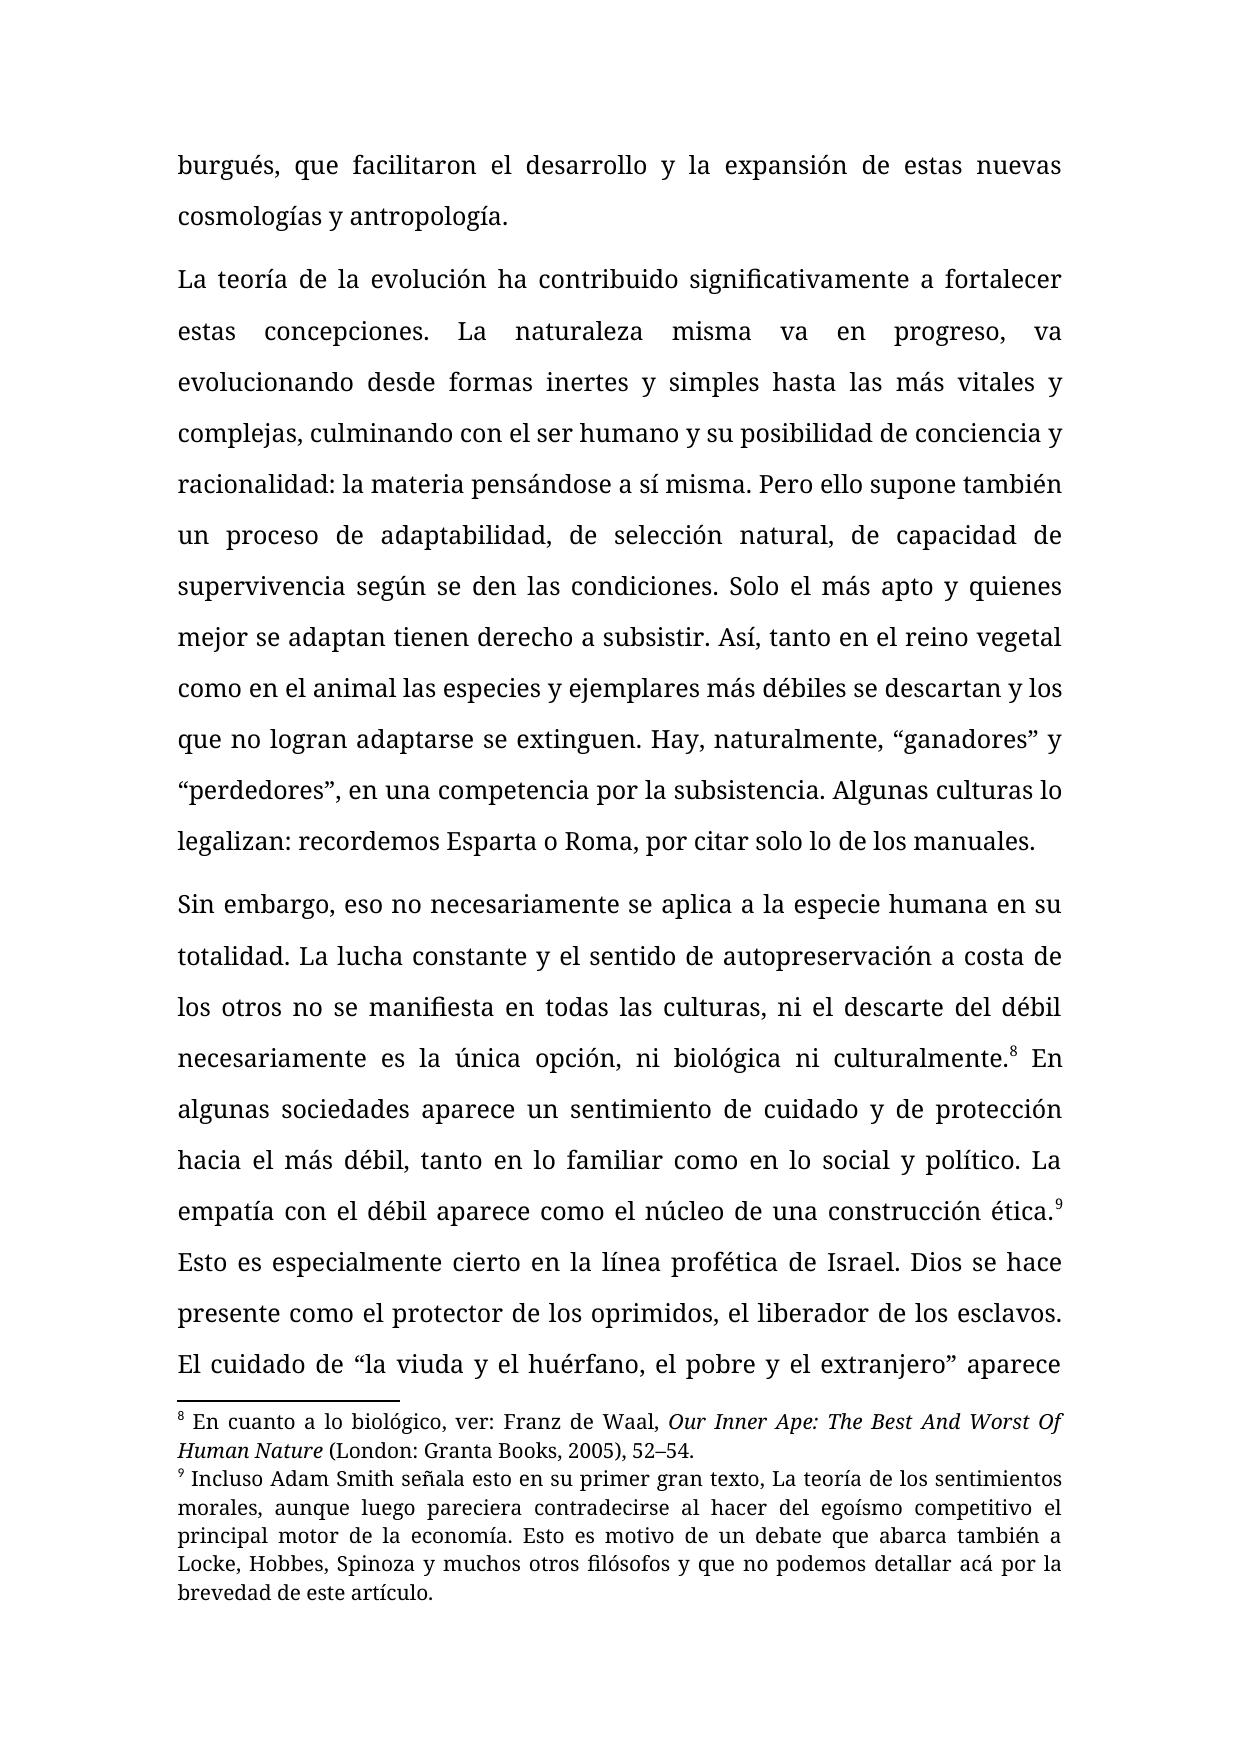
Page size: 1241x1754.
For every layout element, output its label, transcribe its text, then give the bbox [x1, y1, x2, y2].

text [177, 148, 1063, 233]
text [177, 887, 1063, 1381]
text La teoría de la evolución ha contribuido significativamente a fortalecer estas concepciones. La naturaleza misma va en progreso, va evolucionando desde formas inertes y simples hasta las más vitales y complejas, culminando con el ser humano y su posibilidad de conciencia y racionalidad: la materia pensándose a sí misma. Pero ello supone también un proceso de adaptabilidad, de selección natural, de capacidad de supervivencia según se den las condiciones. Solo el más apto y quienes mejor se adaptan tienen derecho a subsistir. Así, tanto en el reino vegetal como en el animal las especies y ejemplares más débiles se descartan y los que no logran adaptarse se extinguen. Hay, naturalmente, “ganadores” y “perdedores”, en una competencia por la subsistencia. Algunas culturas lo legalizan: recordemos Esparta o Roma, por citar solo lo de los manuales. [177, 262, 1063, 858]
